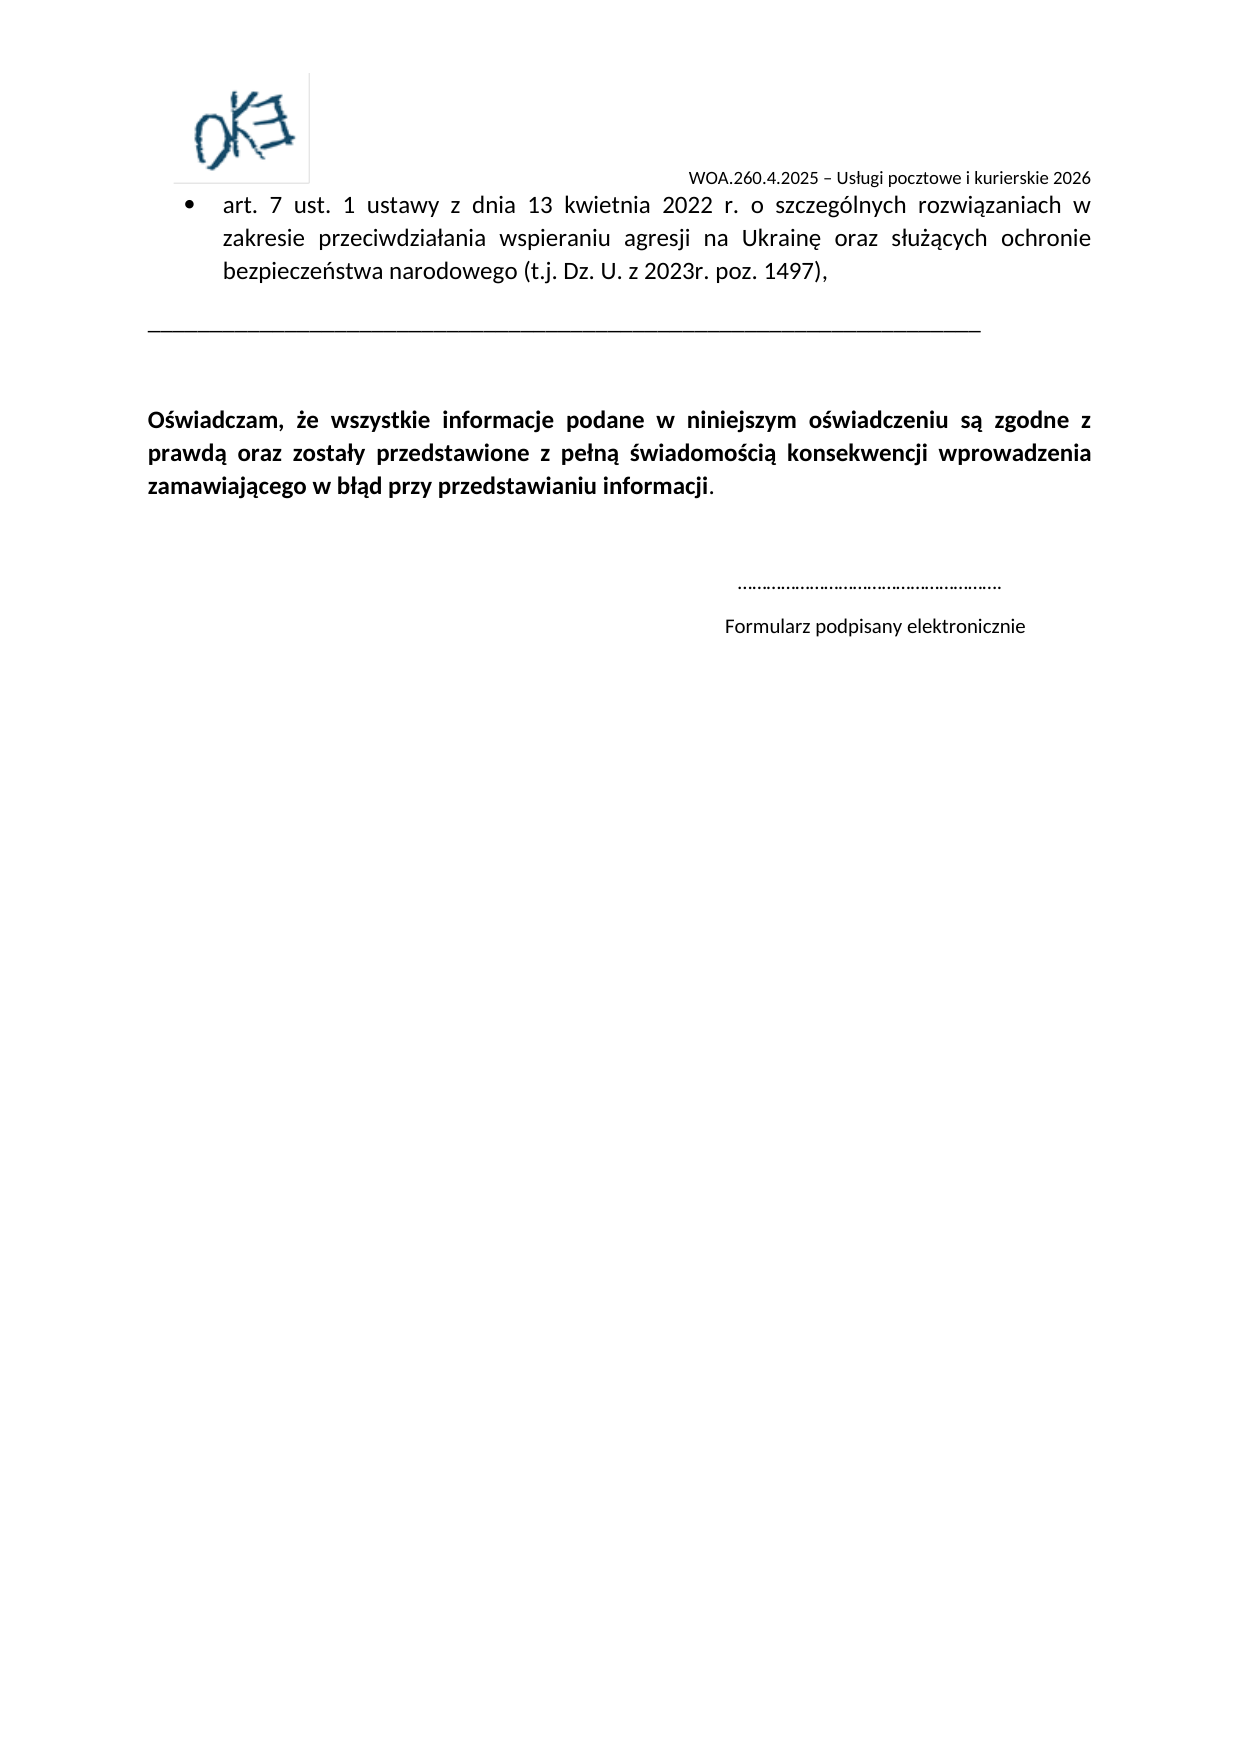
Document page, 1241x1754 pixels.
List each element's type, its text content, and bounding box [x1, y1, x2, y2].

text Formularz podpisany elektronicznie [148, 613, 1093, 638]
text ………………………………………………. [664, 569, 1093, 594]
text Oświadczam, że wszystkie informacje podane w niniejszym oświadczeniu są zgodne z prawdą oraz zostały przedstawione z pełną świadomością konsekwencji wprowadzenia zamawiającego w błąd przy przedstawianiu informacji. [148, 404, 1093, 500]
text ___________________________________________________________________ [148, 305, 1093, 335]
picture [173, 73, 311, 185]
list art. 7 ust. 1 ustawy z dnia 13 kwietnia 2022 r. o szczególnych rozwiązaniach w zakresie przeciwdziałania wspieraniu agresji na Ukrainę oraz służących ochronie bezpieczeństwa narodowego (t.j. Dz. U. z 2023r. poz. 1497), [185, 189, 1093, 286]
